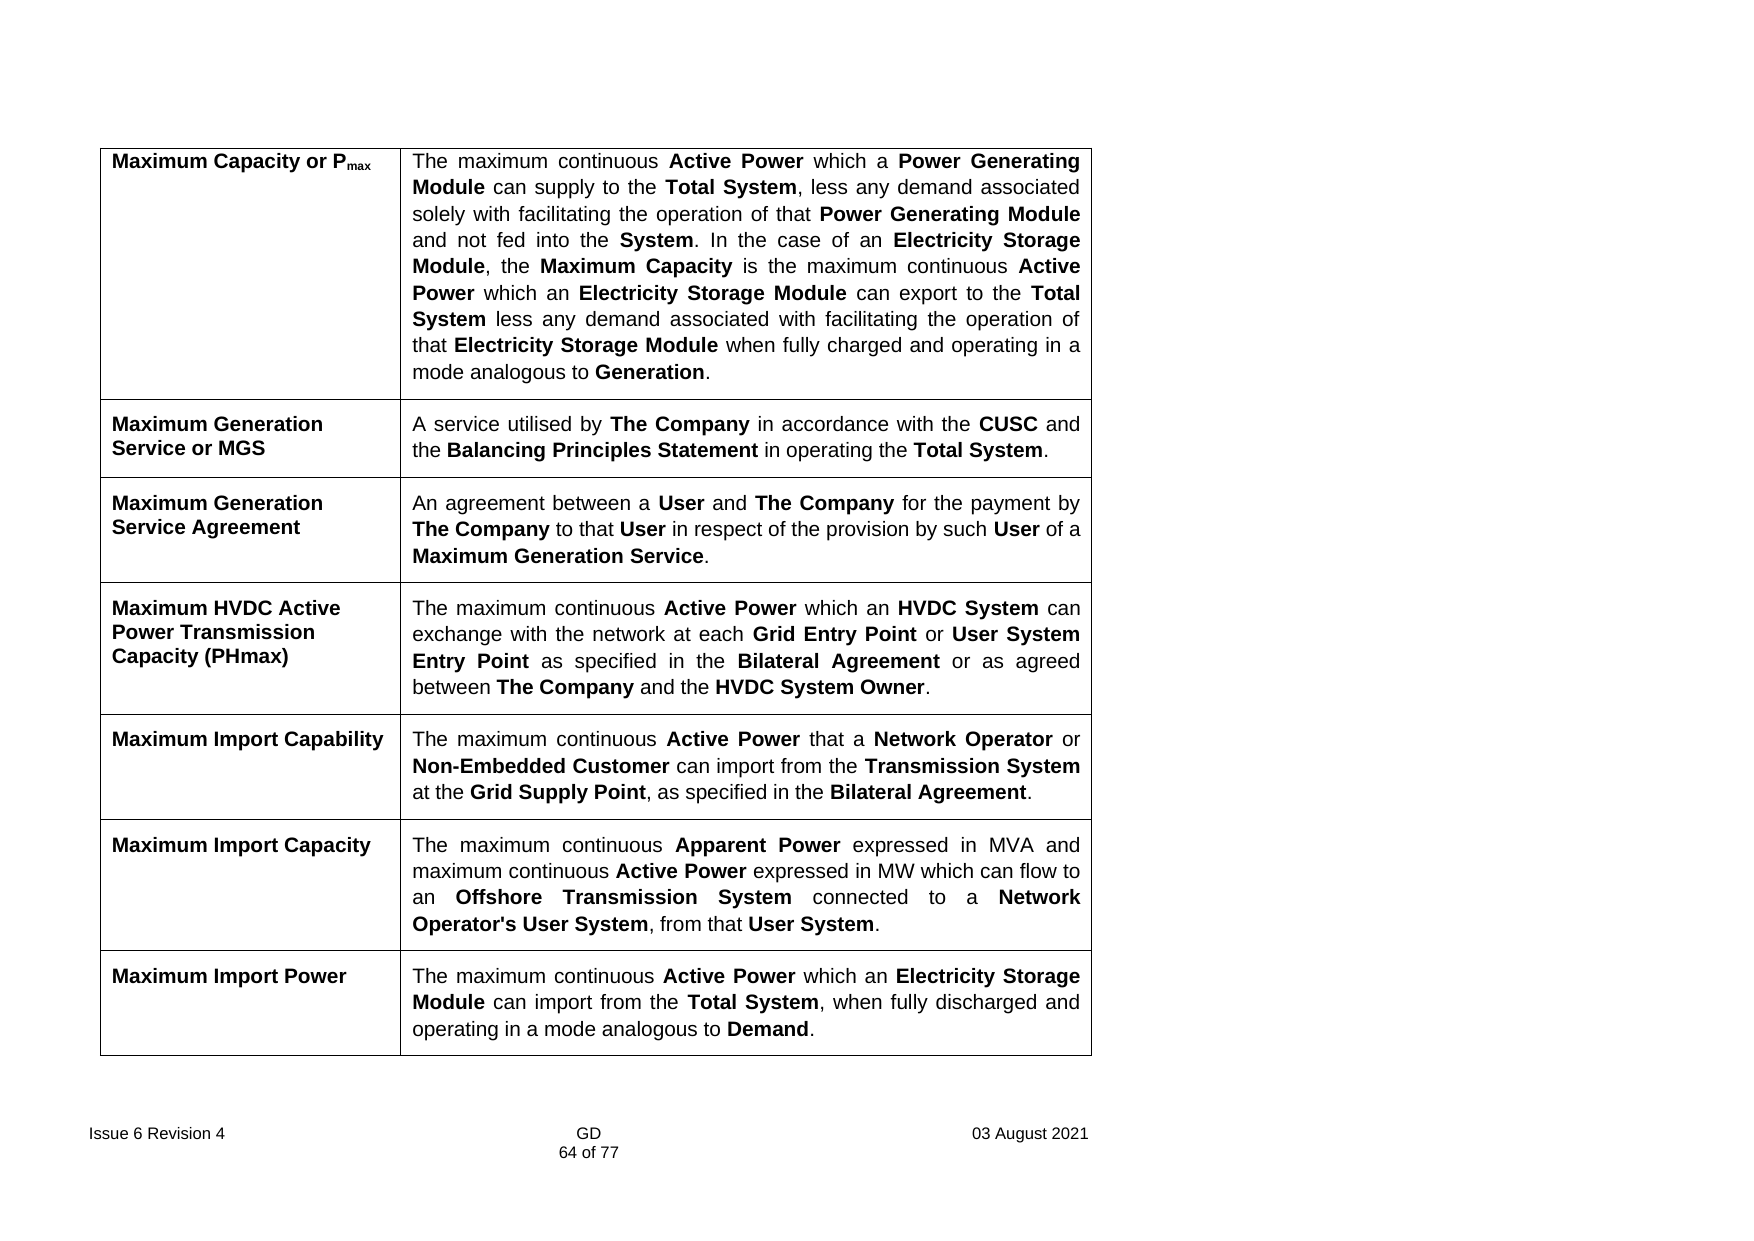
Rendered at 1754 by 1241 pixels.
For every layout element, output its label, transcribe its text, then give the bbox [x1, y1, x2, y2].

table_cell The maximum continuous Apparent Power expressed in MVA and maximum continuous Active Power expressed in MW which can flow to an Offshore Transmission System connected to a Network Operator's User System, from that User System. [401, 820, 1091, 950]
table_cell Maximum HVDC Active Power Transmission Capacity (PHmax) [101, 583, 400, 714]
table_cell Maximum Import Power [101, 951, 400, 1055]
table_cell An agreement between a User and The Company for the payment by The Company to that User in respect of the provision by such User of a Maximum Generation Service. [401, 478, 1091, 582]
table_cell Maximum Generation Service Agreement [101, 478, 400, 582]
table_cell Maximum Capacity or Pmax [101, 149, 400, 398]
table_cell The maximum continuous Active Power which a Power Generating Module can supply to the Total System, less any demand associated solely with facilitating the operation of that Power Generating Module and not fed into the System. In the case of an Electricity Storage Module, the Maximum Capacity is the maximum continuous Active Power which an Electricity Storage Module can export to the Total System less any demand associated with facilitating the operation of that Electricity Storage Module when fully charged and operating in a mode analogous to Generation. [401, 149, 1091, 398]
table_cell The maximum continuous Active Power which an Electricity Storage Module can import from the Total System, when fully discharged and operating in a mode analogous to Demand. [401, 951, 1091, 1055]
table_cell Maximum Import Capacity [101, 820, 400, 950]
table_cell Maximum Import Capability [101, 715, 400, 819]
table_cell The maximum continuous Active Power which an HVDC System can exchange with the network at each Grid Entry Point or User System Entry Point as specified in the Bilateral Agreement or as agreed between The Company and the HVDC System Owner. [401, 583, 1091, 714]
table_cell The maximum continuous Active Power that a Network Operator or Non-Embedded Customer can import from the Transmission System at the Grid Supply Point, as specified in the Bilateral Agreement. [401, 715, 1091, 819]
table_cell A service utilised by The Company in accordance with the CUSC and the Balancing Principles Statement in operating the Total System. [401, 400, 1091, 477]
table_cell Maximum Generation Service or MGS [101, 400, 400, 477]
